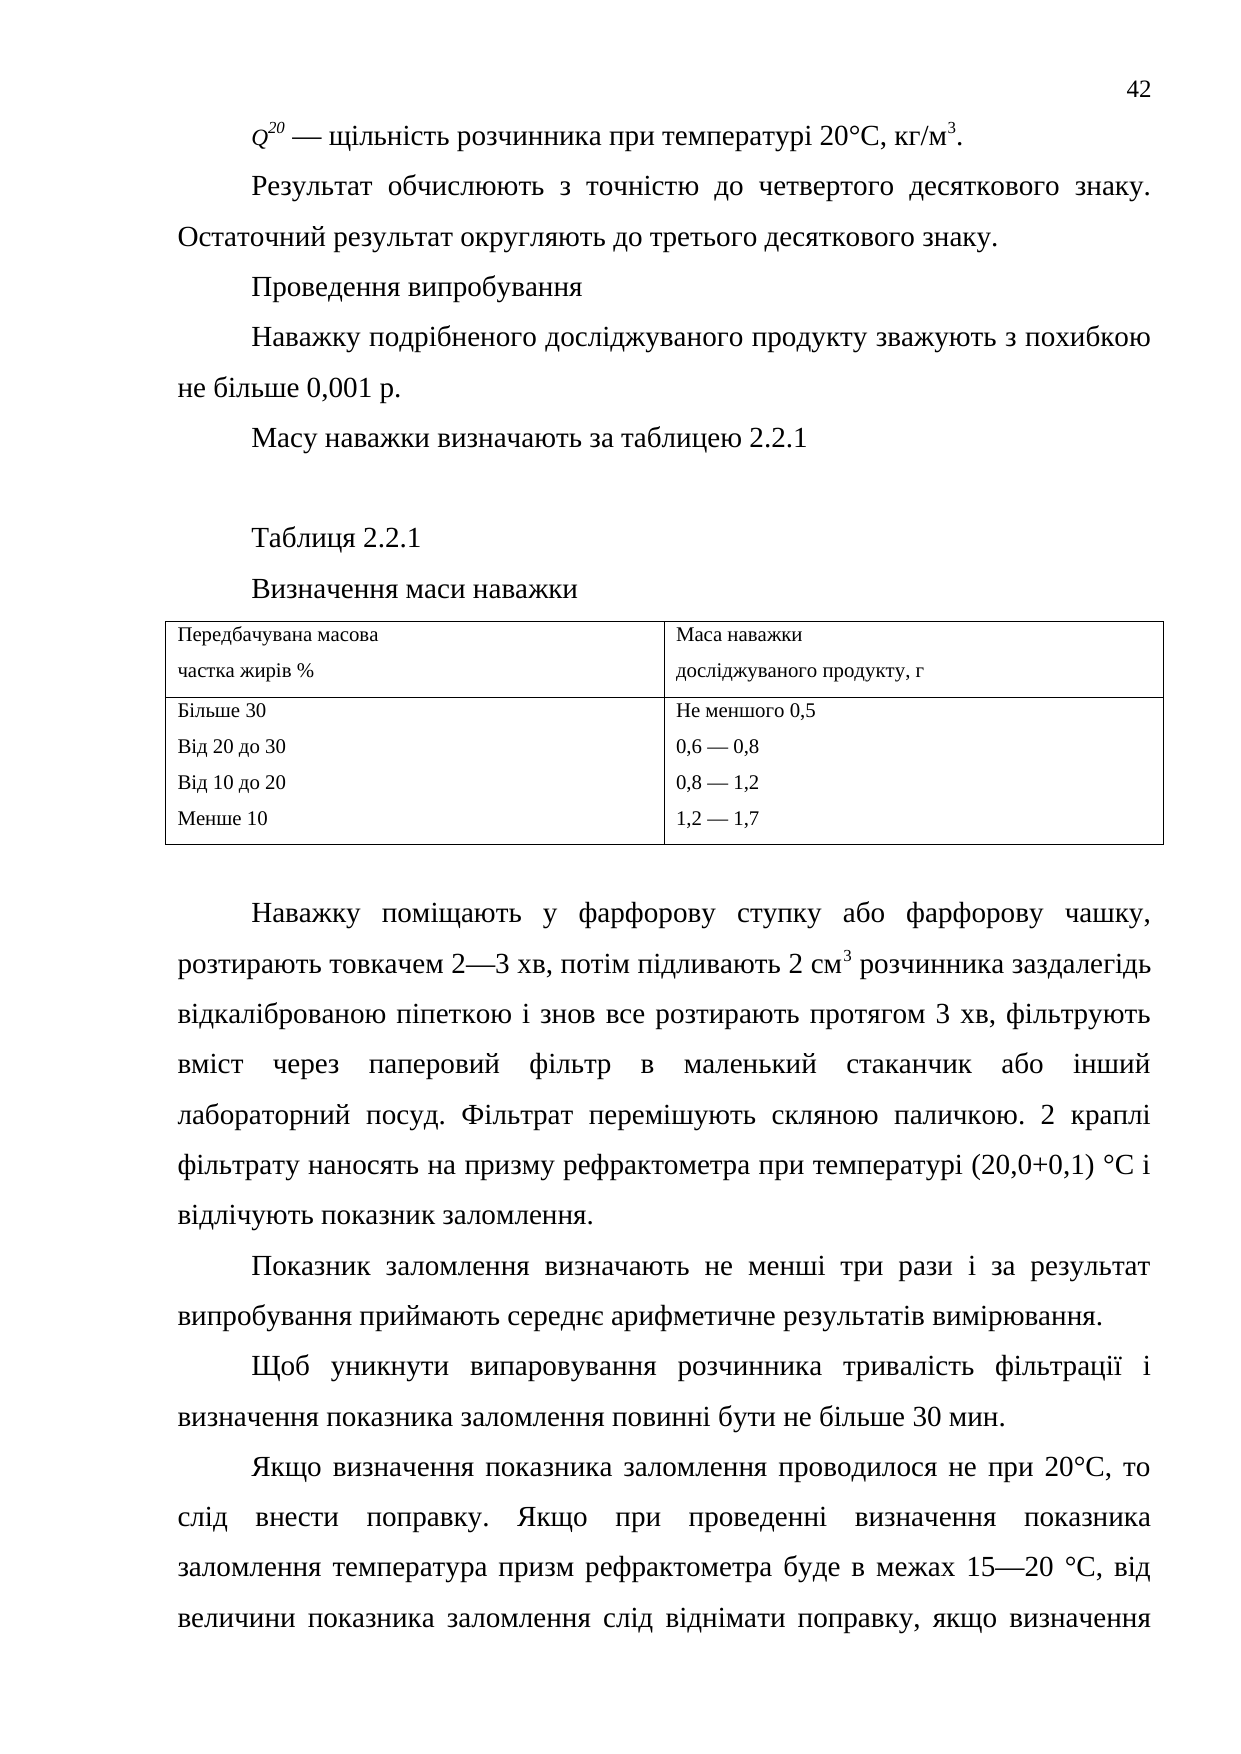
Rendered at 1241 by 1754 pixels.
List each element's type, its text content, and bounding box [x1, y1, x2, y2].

text Наважку поміщають у фарфорову ступку або фарфорову чашку, розтирають товкачем 2—3 хв, потім підливають 2 см3 розчинника заздалегідь відкаліброваною піпеткою і знов все розтирають протягом 3 хв, фільтрують вміст через паперовий фільтр в маленький стаканчик або інший лабораторний посуд. Фільтрат перемішують скляною паличкою. 2 краплі фільтрату наносять на призму рефрактометра при температурі (20,0+0,1) °С і відлічують показник заломлення. [177, 896, 1152, 1231]
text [177, 1449, 1152, 1633]
text Масу наважки визначають за таблицею 2.2.1 [177, 420, 1152, 453]
text Визначення маси наважки [177, 571, 1152, 604]
table_header Маса наважки досліджуваного продукту, г [665, 622, 1163, 697]
table_cell Не меншого 0,5 0,6 — 0,8 0,8 — 1,2 1,2 — 1,7 [665, 698, 1163, 844]
text Проведення випробування [177, 269, 1152, 303]
text Результат обчислюють з точністю до четвертого десяткового знаку. Остаточний результат округляють до третього десяткового знаку. [177, 168, 1152, 252]
text Таблиця 2.2.1 [177, 521, 1152, 554]
text Щоб уникнути випаровування розчинника тривалість фільтрації і визначення показника заломлення повинні бути не більше 30 мин. [177, 1348, 1152, 1432]
table_header Передбачувана масова частка жирів % [166, 622, 664, 697]
text Показник заломлення визначають не менші три рази і за результат випробування приймають середнє арифметичне результатів вимірювання. [177, 1248, 1152, 1332]
table_cell Більше 30 Від 20 до 30 Від 10 до 20 Менше 10 [166, 698, 664, 844]
text q20 — щільність розчинника при температурі 20°С, кг/м3. [177, 118, 1152, 152]
text Наважку подрібненого досліджуваного продукту зважують з похибкою не більше 0,001 р. [177, 319, 1152, 403]
